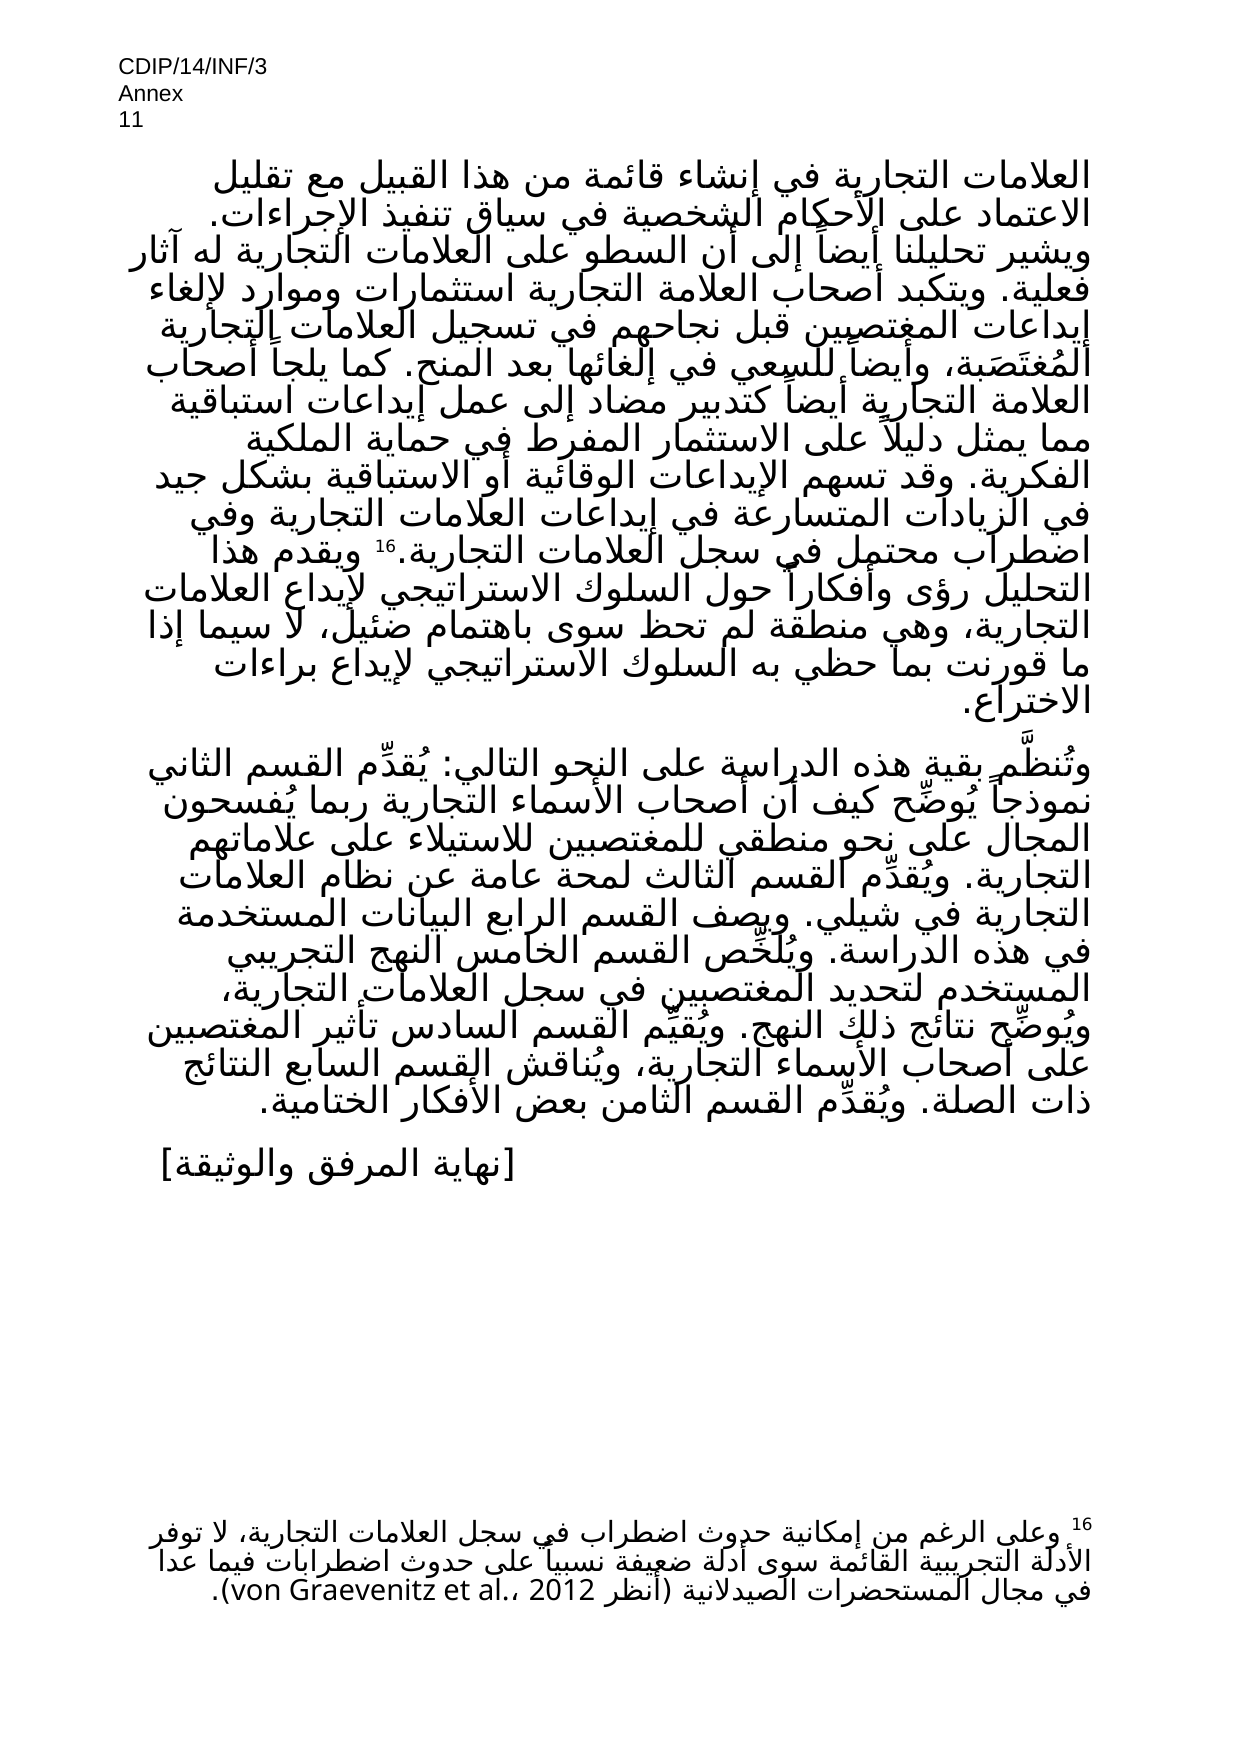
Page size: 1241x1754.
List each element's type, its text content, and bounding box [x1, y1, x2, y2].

list وتُنظَّم بقية هذه الدراسة على النحو التالي: يُقدِّم القسم الثاني نموذجاً يُوضِّح كيف أن أصحاب الأسماء التجارية ربما يُفسحون المجال على نحو منطقي للمغتصبين للاستيلاء على علاماتهم التجارية. ويُقدِّم القسم الثالث لمحة عامة عن نظام العلامات التجارية في شيلي. ويصف القسم الرابع البيانات المستخدمة في هذه الدراسة. ويُلخِّص القسم الخامس النهج التجريبي المستخدم لتحديد المغتصبين في سجل العلامات التجارية، ويُوضِّح نتائج ذلك النهج. ويُقيِّم القسم السادس تأثير المغتصبين على أصحاب الأسماء التجارية، ويُناقش القسم السابع النتائج ذات الصلة. ويُقدِّم القسم الثامن بعض الأفكار الختامية. [118, 746, 1092, 1121]
list [نهاية المرفق والوثيقة] [118, 1146, 517, 1183]
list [118, 158, 1092, 721]
